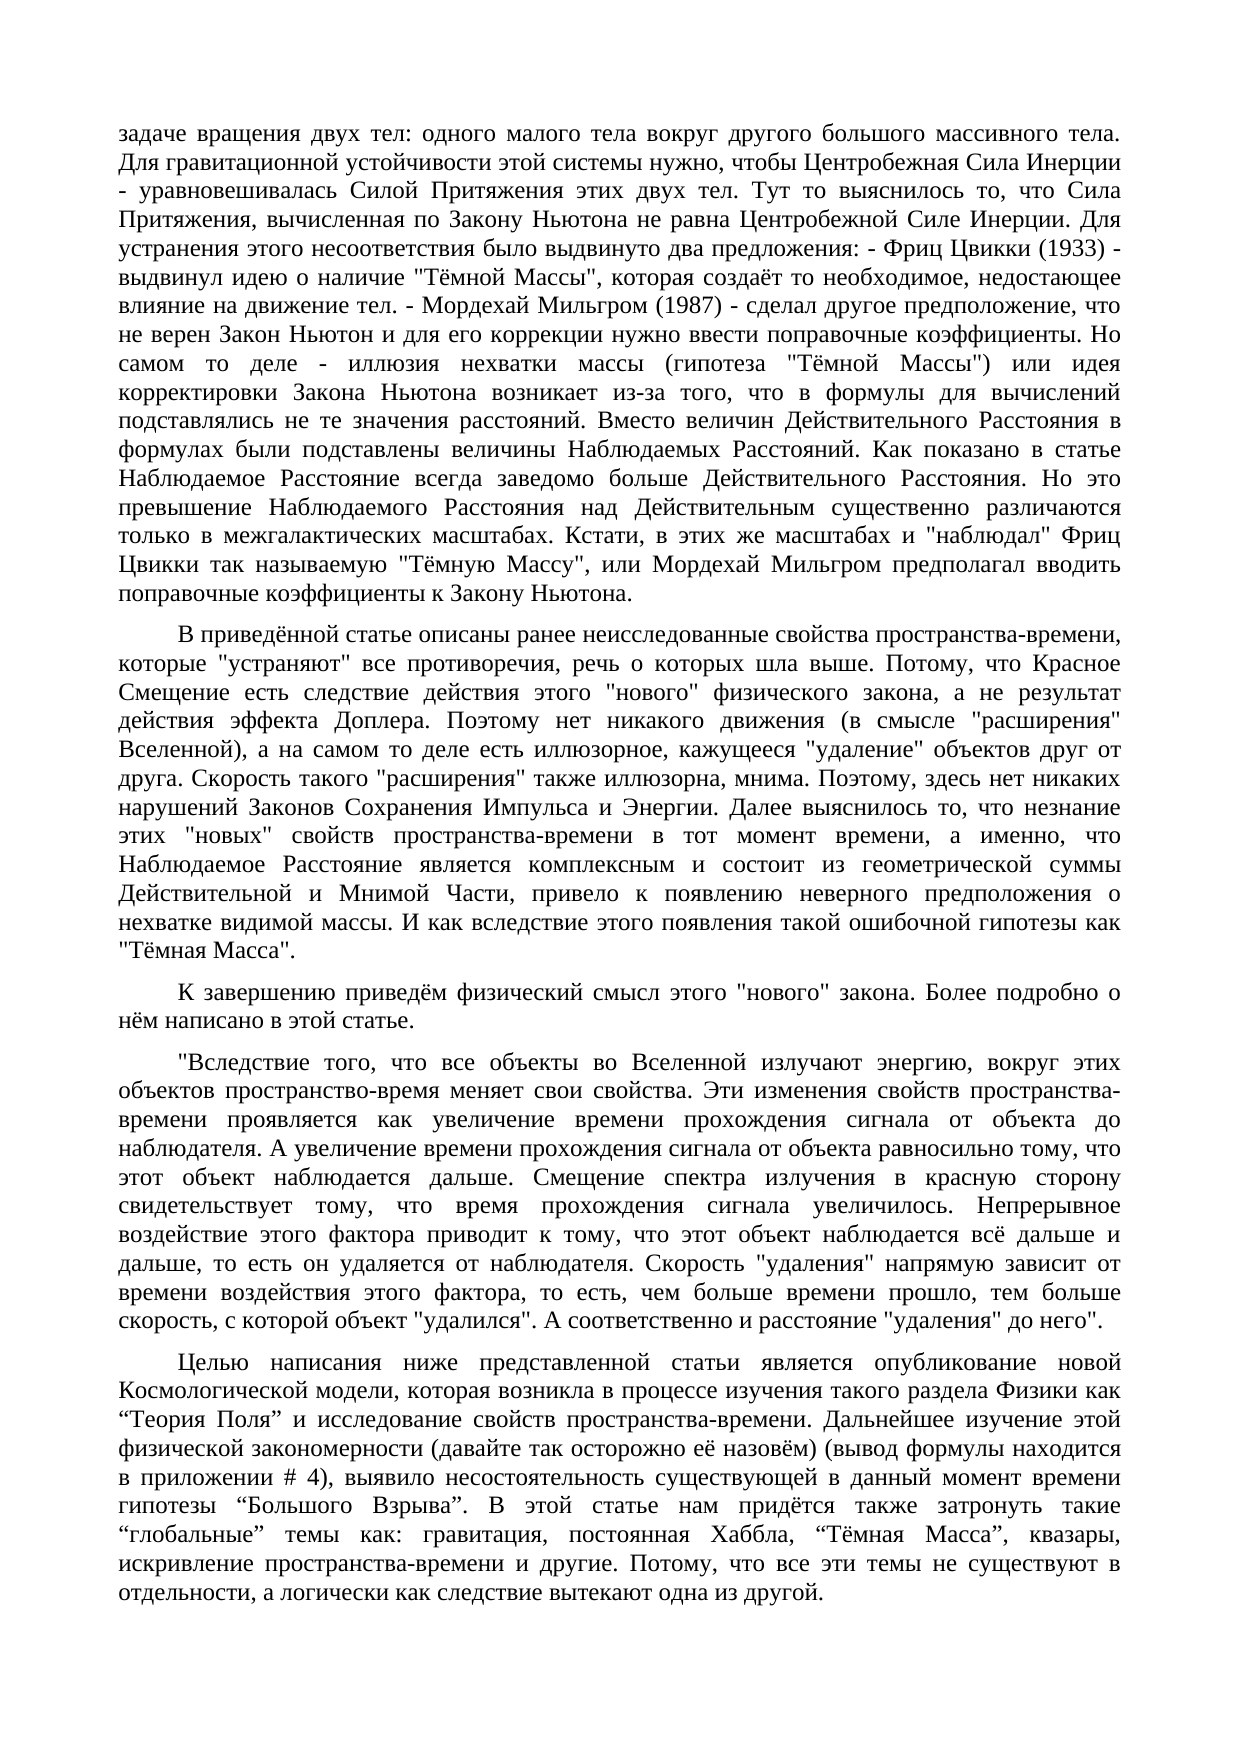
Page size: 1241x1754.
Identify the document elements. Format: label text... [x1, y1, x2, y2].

text "Вследствие того, что все объекты во Вселенной излучают энергию, вокруг этих объектов пространство-время меняет свои свойства. Эти изменения свойств пространства-времени проявляется как увеличение времени прохождения сигнала от объекта до наблюдателя. А увеличение времени прохождения сигнала от объекта равносильно тому, что этот объект наблюдается дальше. Смещение спектра излучения в красную сторону свидетельствует тому, что время прохождения сигнала увеличилось. Непрерывное воздействие этого фактора приводит к тому, что этот объект наблюдается всё дальше и дальше, то есть он удаляется от наблюдателя. Скорость "удаления" напрямую зависит от времени воздействия этого фактора, то есть, чем больше времени прошло, тем больше скорость, с которой объект "удалился". А соответственно и расстояние "удаления" до него". [118, 1047, 1122, 1334]
text К завершению приведём физический смысл этого "нового" закона. Более подробно о нём написано в этой статье. [118, 977, 1122, 1034]
text Целью написания ниже представленной статьи является опубликование новой Космологической модели, которая возникла в процессе изучения такого раздела Физики как “Теория Поля” и исследование свойств пространства-времени. Дальнейшее изучение этой физической закономерности (давайте так осторожно её назовём) (вывод формулы находится в приложении # 4), выявило несостоятельность существующей в данный момент времени гипотезы “Большого Взрыва”. В этой статье нам придётся также затронуть такие “глобальные” темы как: гравитация, постоянная Хаббла, “Тёмная Масса”, квазары, искривление пространства-времени и другие. Потому, что все эти темы не существуют в отдельности, а логически как следствие вытекают одна из другой. [118, 1347, 1122, 1606]
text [118, 118, 1122, 607]
text В приведённой статье описаны ранее неисследованные свойства пространства-времени, которые "устраняют" все противоречия, речь о которых шла выше. Потому, что Красное Смещение есть следствие действия этого "нового" физического закона, а не результат действия эффекта Доплера. Поэтому нет никакого движения (в смысле "расширения" Вселенной), а на самом то деле есть иллюзорное, кажущееся "удаление" объектов друг от друга. Скорость такого "расширения" также иллюзорна, мнима. Поэтому, здесь нет никаких нарушений Законов Сохранения Импульса и Энергии. Далее выяснилось то, что незнание этих "новых" свойств пространства-времени в тот момент времени, а именно, что Наблюдаемое Расстояние является комплексным и состоит из геометрической суммы Действительной и Мнимой Части, привело к появлению неверного предположения о нехватке видимой массы. И как вследствие этого появления такой ошибочной гипотезы как "Тёмная Масса". [118, 619, 1122, 964]
